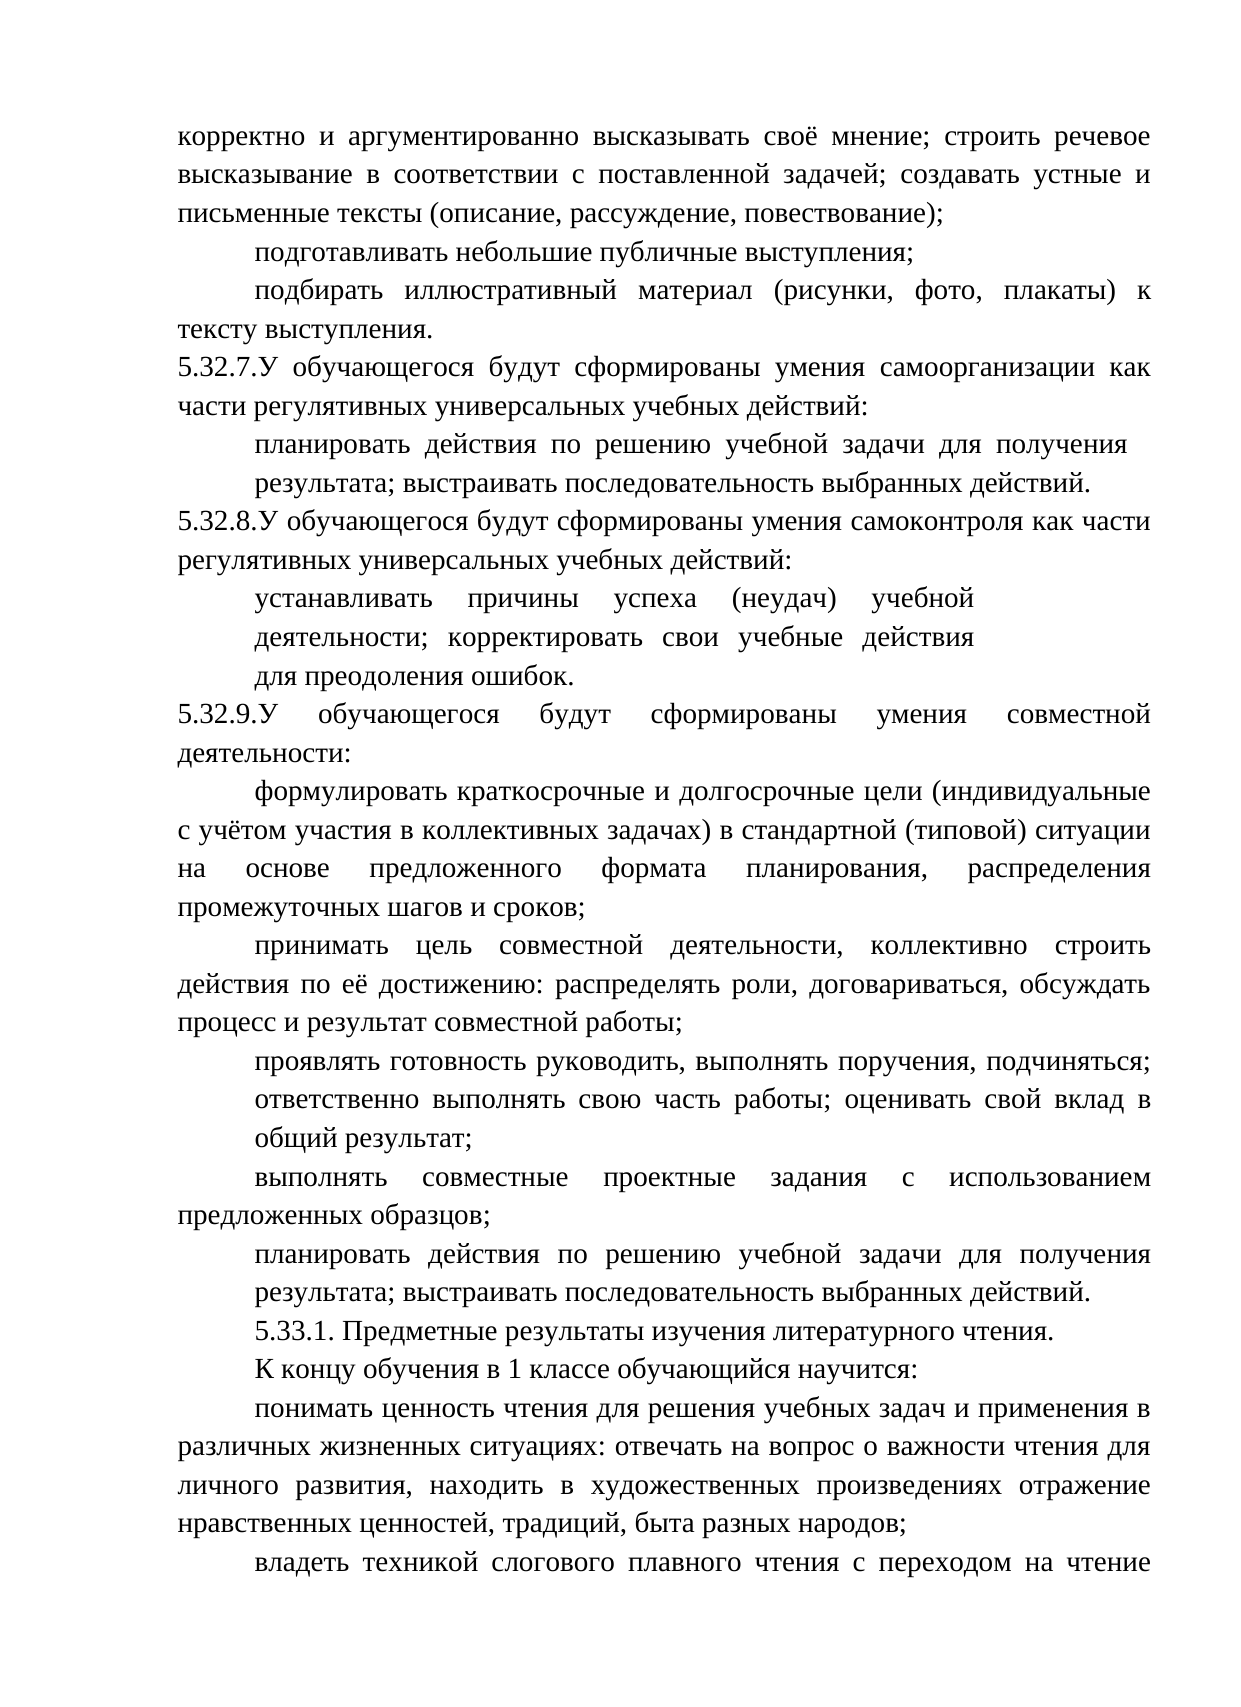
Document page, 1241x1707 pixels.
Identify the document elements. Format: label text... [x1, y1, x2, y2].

text 5.32.7.У обучающегося будут сформированы умения самоорганизации как части регулятивных универсальных учебных действий: [177, 349, 1152, 421]
text планировать действия по решению учебной задачи для получения результата; выстраивать последовательность выбранных действий. [254, 1236, 1152, 1308]
text формулировать краткосрочные и долгосрочные цели (индивидуальные с учётом участия в коллективных задачах) в стандартной (типовой) ситуации на основе предложенного формата планирования, распределения промежуточных шагов и сроков; [177, 773, 1152, 922]
text устанавливать причины успеха (неудач) учебной деятельности; корректировать свои учебные действия для преодоления ошибок. [254, 581, 974, 691]
text 5.32.9.У обучающегося будут сформированы умения совместной деятельности: [177, 696, 1152, 768]
text К концу обучения в 1 классе обучающийся научится: [177, 1351, 1152, 1385]
text понимать ценность чтения для решения учебных задач и применения в различных жизненных ситуациях: отвечать на вопрос о важности чтения для личного развития, находить в художественных произведениях отражение нравственных ценностей, традиций, быта разных народов; [177, 1390, 1152, 1539]
text подготавливать небольшие публичные выступления; [177, 234, 1152, 267]
text выполнять совместные проектные задания с использованием предложенных образцов; [177, 1159, 1152, 1231]
text планировать действия по решению учебной задачи для получения результата; выстраивать последовательность выбранных действий. [254, 426, 1129, 498]
text принимать цель совместной деятельности, коллективно строить действия по её достижению: распределять роли, договариваться, обсуждать процесс и результат совместной работы; [177, 927, 1152, 1038]
text подбирать иллюстративный материал (рисунки, фото, плакаты) к тексту выступления. [177, 272, 1152, 344]
text 5.32.8.У обучающегося будут сформированы умения самоконтроля как части регулятивных универсальных учебных действий: [177, 503, 1152, 576]
text 5.33.1. Предметные результаты изучения литературного чтения. [177, 1313, 1152, 1346]
text проявлять готовность руководить, выполнять поручения, подчиняться; ответственно выполнять свою часть работы; оценивать свой вклад в общий результат; [254, 1043, 1152, 1154]
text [177, 1544, 1152, 1578]
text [177, 118, 1152, 229]
